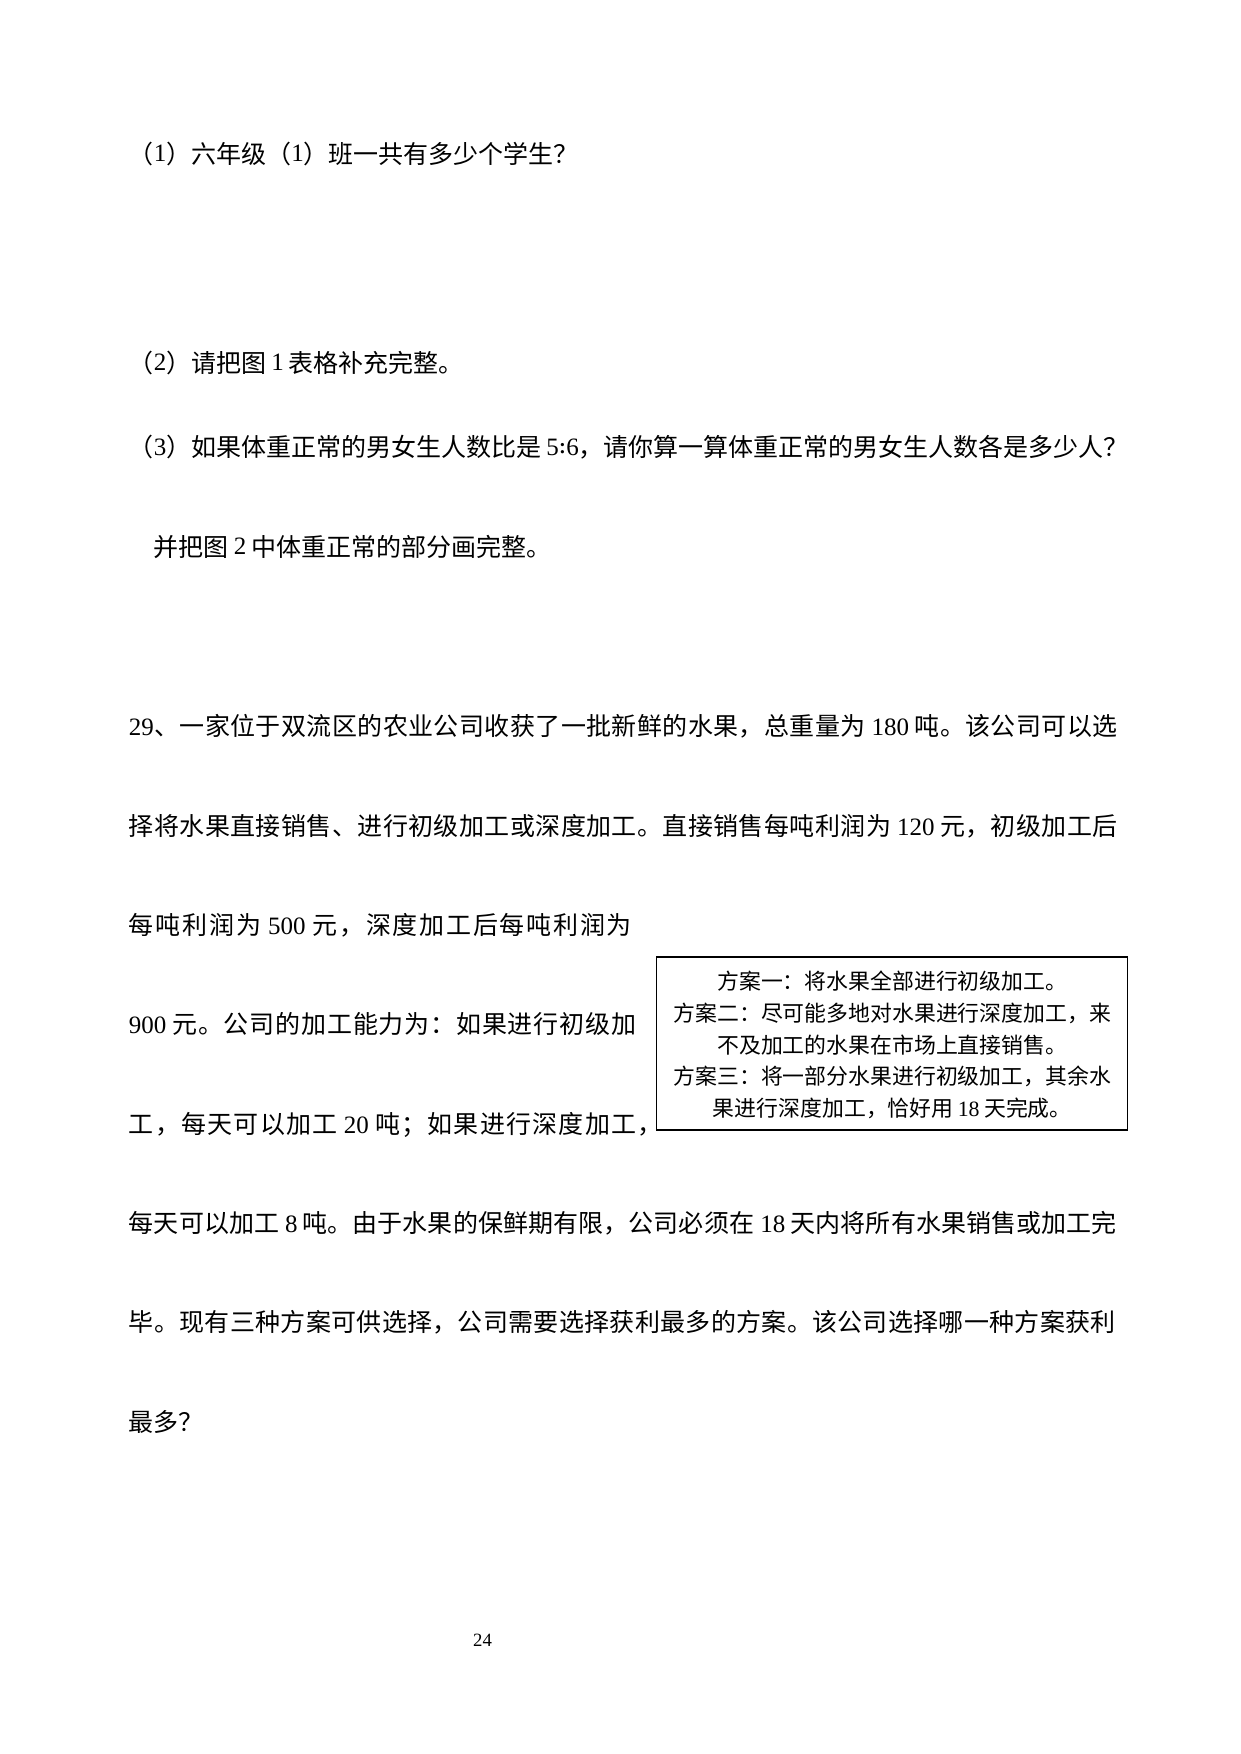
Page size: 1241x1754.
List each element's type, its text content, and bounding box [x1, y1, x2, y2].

text （3）如果体重正常的男女生人数比是5∶6，请你算一算体重正常的男女生人数各是多少人？并把图2中体重正常的部分画完整。 [129, 413, 1117, 578]
text 29、一家位于双流区的农业公司收获了一批新鲜的水果，总重量为180吨。该公司可以选择将水果直接销售、进行初级加工或深度加工。直接销售每吨利润为120元，初级加工后每吨利润为500元，深度加工后每吨利润为900元。公司的加工能力为：如果进行初级加工，每天可以加工20吨；如果进行深度加工，每天可以加工8吨。由于水果的保鲜期有限，公司必须在18天内将所有水果销售或加工完毕。现有三种方案可供选择，公司需要选择获利最多的方案。该公司选择哪一种方案获利最多？ [129, 692, 1117, 1453]
text （2）请把图1表格补充完整。 [129, 328, 1117, 395]
text （1）六年级（1）班一共有多少个学生？ [129, 120, 1117, 186]
